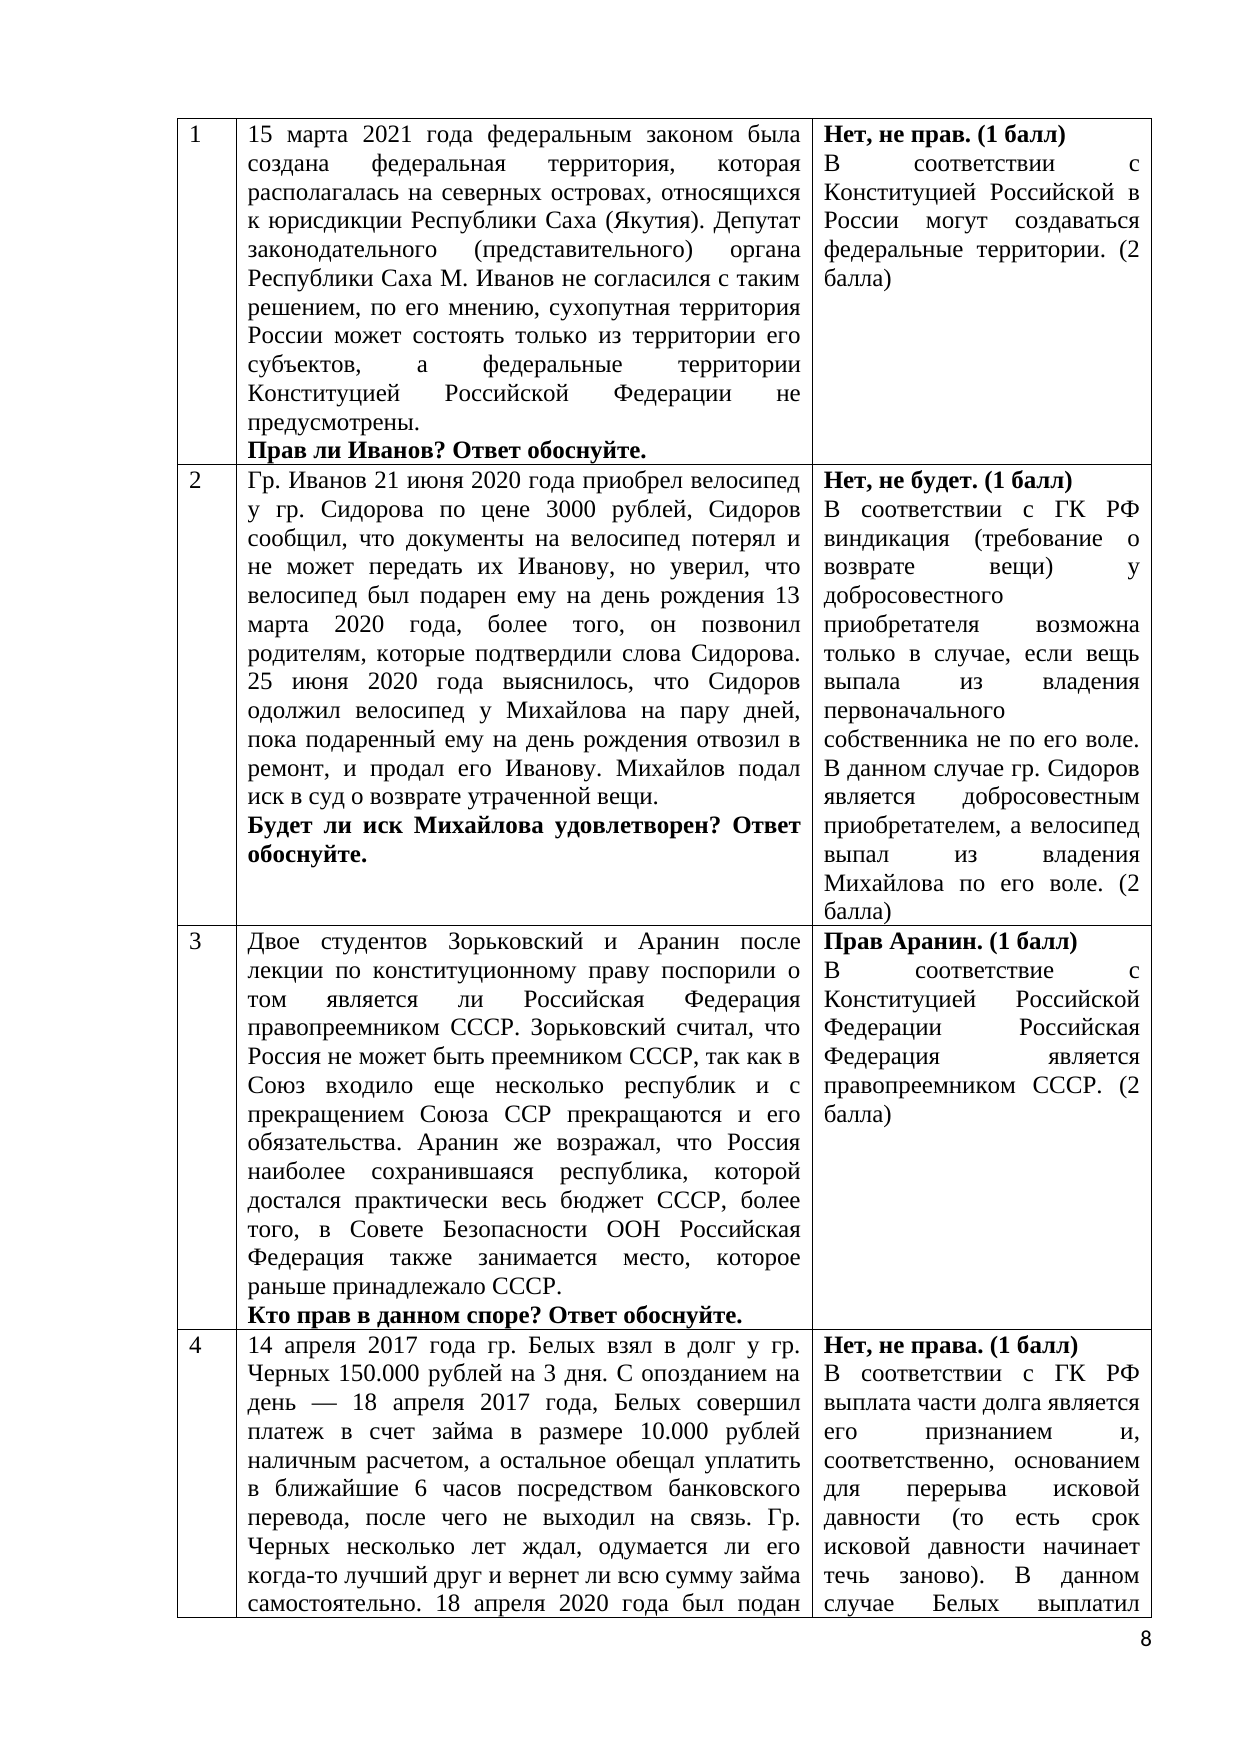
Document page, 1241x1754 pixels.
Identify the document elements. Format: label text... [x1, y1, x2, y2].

table_cell Гр. Иванов 21 июня 2020 года приобрел велосипед у гр. Сидорова по цене 3000 рублей, Сидоров сообщил, что документы на велосипед потерял и не может передать их Иванову, но уверил, что велосипед был подарен ему на день рождения 13 марта 2020 года, более того, он позвонил родителям, которые подтвердили слова Сидорова. 25 июня 2020 года выяснилось, что Сидоров одолжил велосипед у Михайлова на пару дней, пока подаренный ему на день рождения отвозил в ремонт, и продал его Иванову. Михайлов подал иск в суд о возврате утраченной вещи. Будет ли иск Михайлова удовлетворен? Ответ обоснуйте. [237, 465, 812, 925]
table_cell Нет, не будет. (1 балл) В соответствии с ГК РФ виндикация (требование о возврате вещи) у добросовестного приобретателя возможна только в случае, если вещь выпала из владения первоначального собственника не по его воле. В данном случае гр. Сидоров является добросовестным приобретателем, а велосипед выпал из владения Михайлова по его воле. (2 балла) [813, 465, 1151, 925]
table_cell 1 [178, 119, 236, 464]
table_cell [813, 1330, 1151, 1617]
table_cell 15 марта 2021 года федеральным законом была создана федеральная территория, которая располагалась на северных островах, относящихся к юрисдикции Республики Саха (Якутия). Депутат законодательного (представительного) органа Республики Саха М. Иванов не согласился с таким решением, по его мнению, сухопутная территория России может состоять только из территории его субъектов, а федеральные территории Конституцией Российской Федерации не предусмотрены. Прав ли Иванов? Ответ обоснуйте. [237, 119, 812, 464]
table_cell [237, 1330, 812, 1617]
table_cell 2 [178, 465, 236, 925]
table_cell Нет, не прав. (1 балл) В соответствии с Конституцией Российской в России могут создаваться федеральные территории. (2 балла) [813, 119, 1151, 464]
table_cell Двое студентов Зорьковский и Аранин после лекции по конституционному праву поспорили о том является ли Российская Федерация правопреемником СССР. Зорьковский считал, что Россия не может быть преемником СССР, так как в Союз входило еще несколько республик и с прекращением Союза ССР прекращаются и его обязательства. Аранин же возражал, что Россия наиболее сохранившаяся республика, которой достался практически весь бюджет СССР, более того, в Совете Безопасности ООН Российская Федерация также занимается место, которое раньше принадлежало СССР. Кто прав в данном споре? Ответ обоснуйте. [237, 926, 812, 1329]
table_cell 3 [178, 926, 236, 1329]
table_cell 4 [178, 1330, 236, 1617]
table_cell Прав Аранин. (1 балл) В соответствие с Конституцией Российской Федерации Российская Федерация является правопреемником СССР. (2 балла) [813, 926, 1151, 1329]
